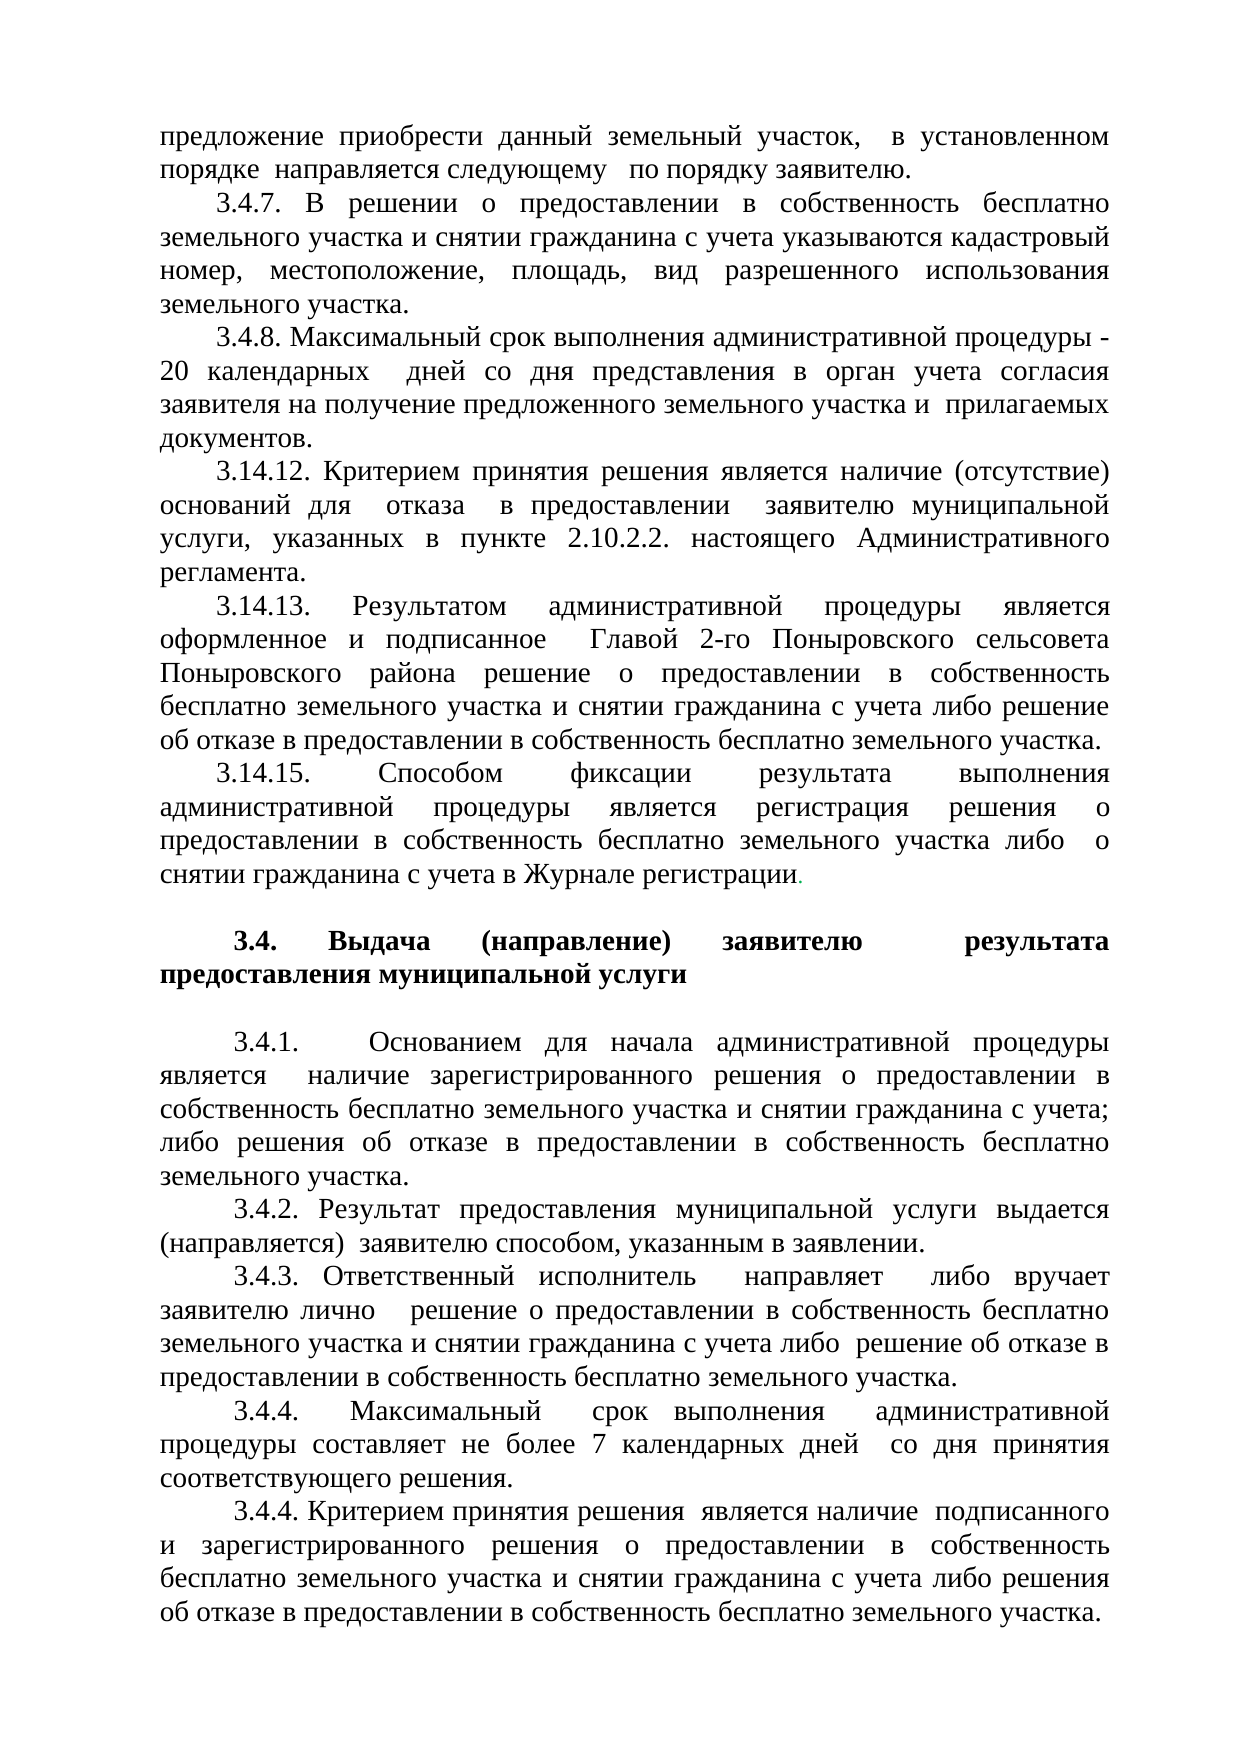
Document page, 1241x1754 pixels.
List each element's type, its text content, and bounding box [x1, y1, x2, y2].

text 3.4. Выдача (направление) заявителю результата предоставления муниципальной услуги [159, 923, 1110, 990]
text 3.4.1. Основанием для начала административной процедуры является наличие зарегистрированного решения о предоставлении в собственность бесплатно земельного участка и снятии гражданина с учета; либо решения об отказе в предоставлении в собственность бесплатно земельного участка. [159, 1024, 1110, 1191]
text 3.4.4. Критерием принятия решения является наличие подписанного и зарегистрированного решения о предоставлении в собственность бесплатно земельного участка и снятии гражданина с учета либо решения об отказе в предоставлении в собственность бесплатно земельного участка. [159, 1493, 1110, 1627]
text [159, 118, 1110, 185]
text 3.4.2. Результат предоставления муниципальной услуги выдается (направляется) заявителю способом, указанным в заявлении. [159, 1191, 1110, 1258]
text 3.4.3. Ответственный исполнитель направляет либо вручает заявителю лично решение о предоставлении в собственность бесплатно земельного участка и снятии гражданина с учета либо решение об отказе в предоставлении в собственность бесплатно земельного участка. [159, 1258, 1110, 1393]
text 3.4.7. В решении о предоставлении в собственность бесплатно земельного участка и снятии гражданина с учета указываются кадастровый номер, местоположение, площадь, вид разрешенного использования земельного участка. [159, 185, 1110, 319]
text 3.4.4. Максимальный срок выполнения административной процедуры составляет не более 7 календарных дней со дня принятия соответствующего решения. [159, 1393, 1110, 1493]
text 3.4.8. Максимальный срок выполнения административной процедуры - 20 календарных дней со дня представления в орган учета согласия заявителя на получение предложенного земельного участка и прилагаемых документов. [159, 319, 1110, 453]
text 3.14.15. Способом фиксации результата выполнения административной процедуры является регистрация решения о предоставлении в собственность бесплатно земельного участка либо о снятии гражданина с учета в Журнале регистрации. [159, 755, 1110, 889]
text 3.14.12. Критерием принятия решения является наличие (отсутствие) оснований для отказа в предоставлении заявителю муниципальной услуги, указанных в пункте 2.10.2.2. настоящего Административного регламента. [159, 453, 1110, 588]
text 3.14.13. Результатом административной процедуры является оформленное и подписанное Главой 2-го Поныровского сельсовета Поныровского района решение о предоставлении в собственность бесплатно земельного участка и снятии гражданина с учета либо решение об отказе в предоставлении в собственность бесплатно земельного участка. [159, 588, 1110, 755]
